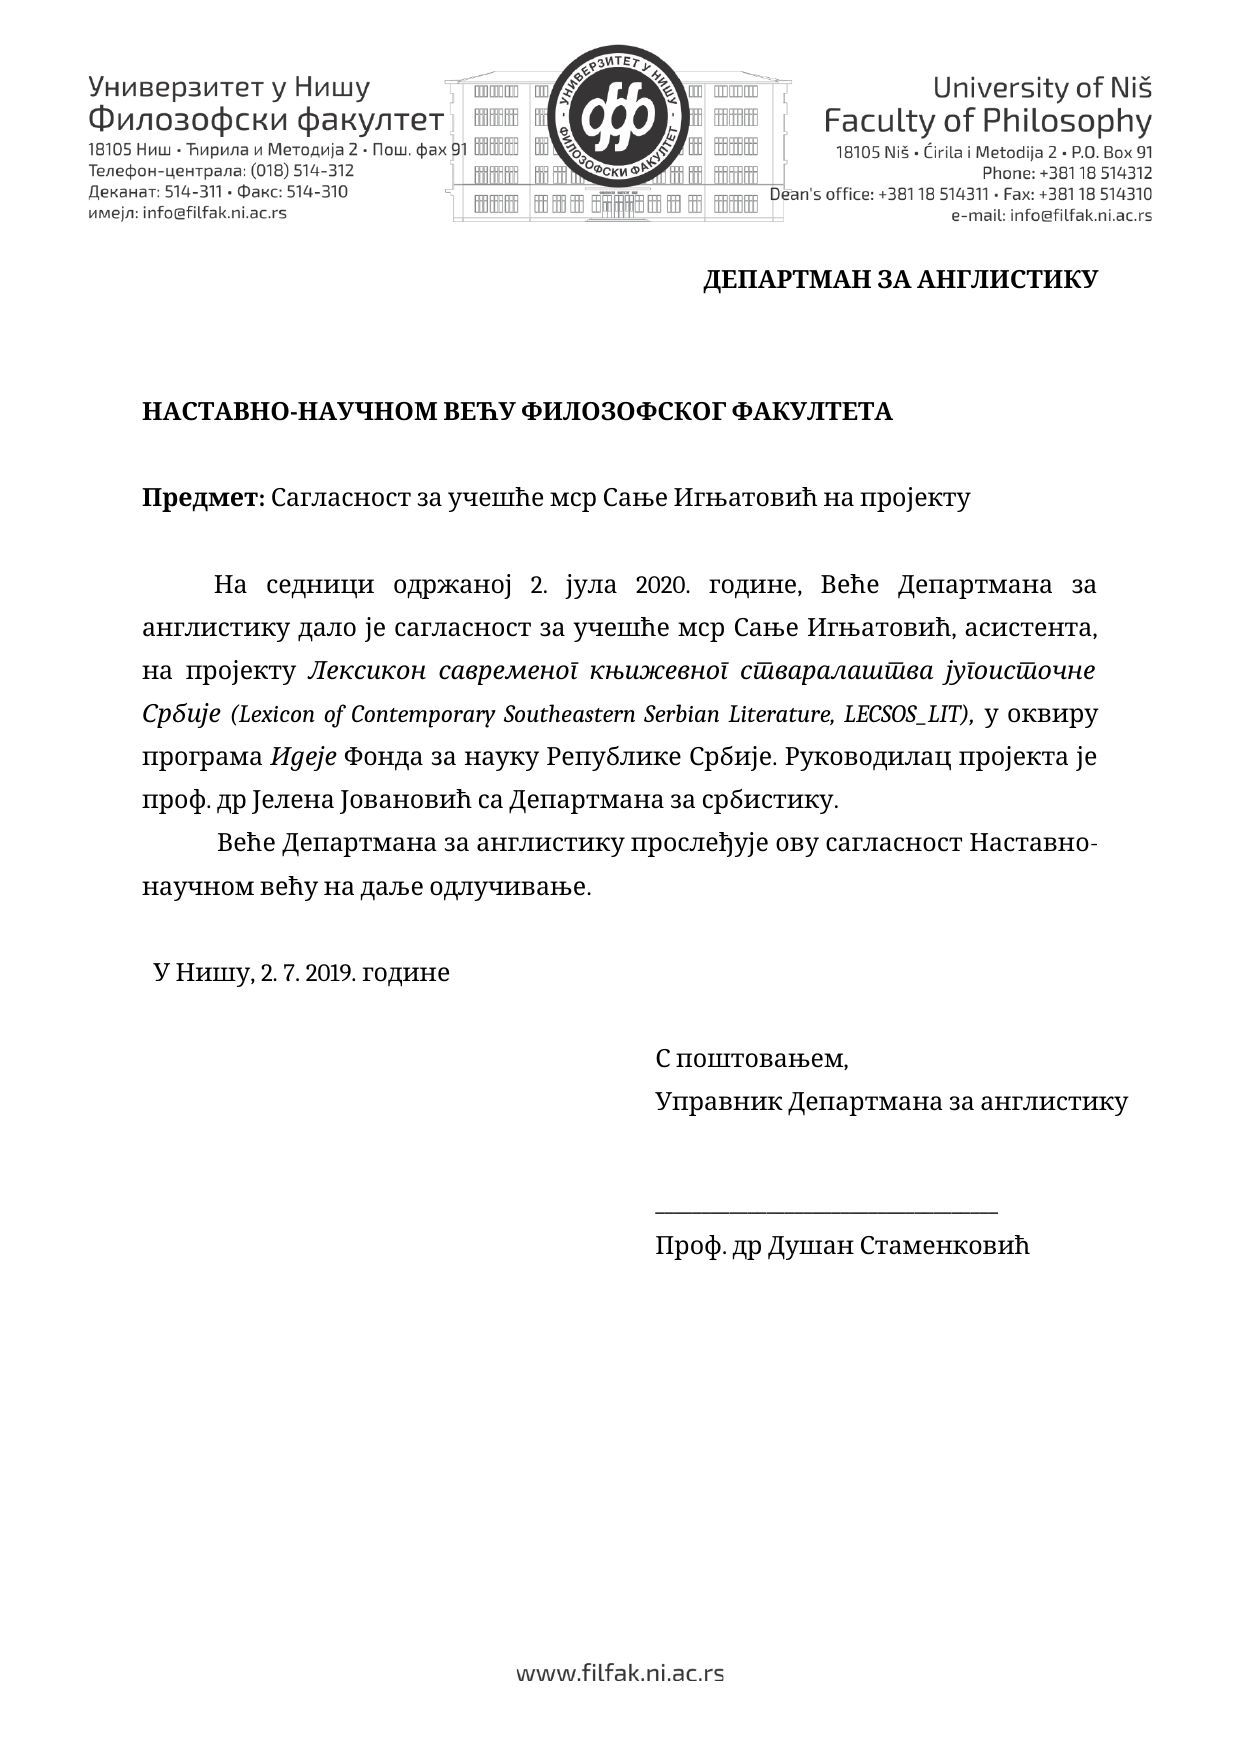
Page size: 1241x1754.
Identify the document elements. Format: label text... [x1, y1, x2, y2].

text ДЕПАРТМАН ЗА АНГЛИСТИКУ [142, 266, 1098, 295]
text Веће Департмана за англистику прослеђује ову сагласност Наставно-научном већу на даље одлучивање. [142, 829, 1098, 901]
text НАСТАВНО-НАУЧНОМ ВЕЋУ ФИЛОЗОФСКОГ ФАКУЛТЕТА [142, 398, 1098, 427]
table_header У Нишу, 2. 7. 2019. године [142, 959, 644, 1274]
text На седници одржаној 2. јула 2020. године, Веће Департмана за англистику дало је сагласност за учешће мср Сање Игњатовић, асистента, на пројекту Лексикон савременог књижевног стваралаштва југоисточне Србије (Lexicon of Contemporary Southeastern Serbian Literature, LECSOS_LIT), у оквиру програма Идеје Фонда за науку Републике Србије. Руководилац пројекта је проф. др Јелена Јовановић са Департмана за србистику. [142, 571, 1098, 815]
picture [88, 44, 1152, 222]
picture [516, 1663, 724, 1681]
table_header С поштовањем, Управник Департмана за англистику _____________________________________ Проф. др Душан Стаменковић [644, 959, 1140, 1274]
text Предмет: Сагласност за учешће мср Сање Игњатовић на пројекту [142, 484, 1098, 513]
